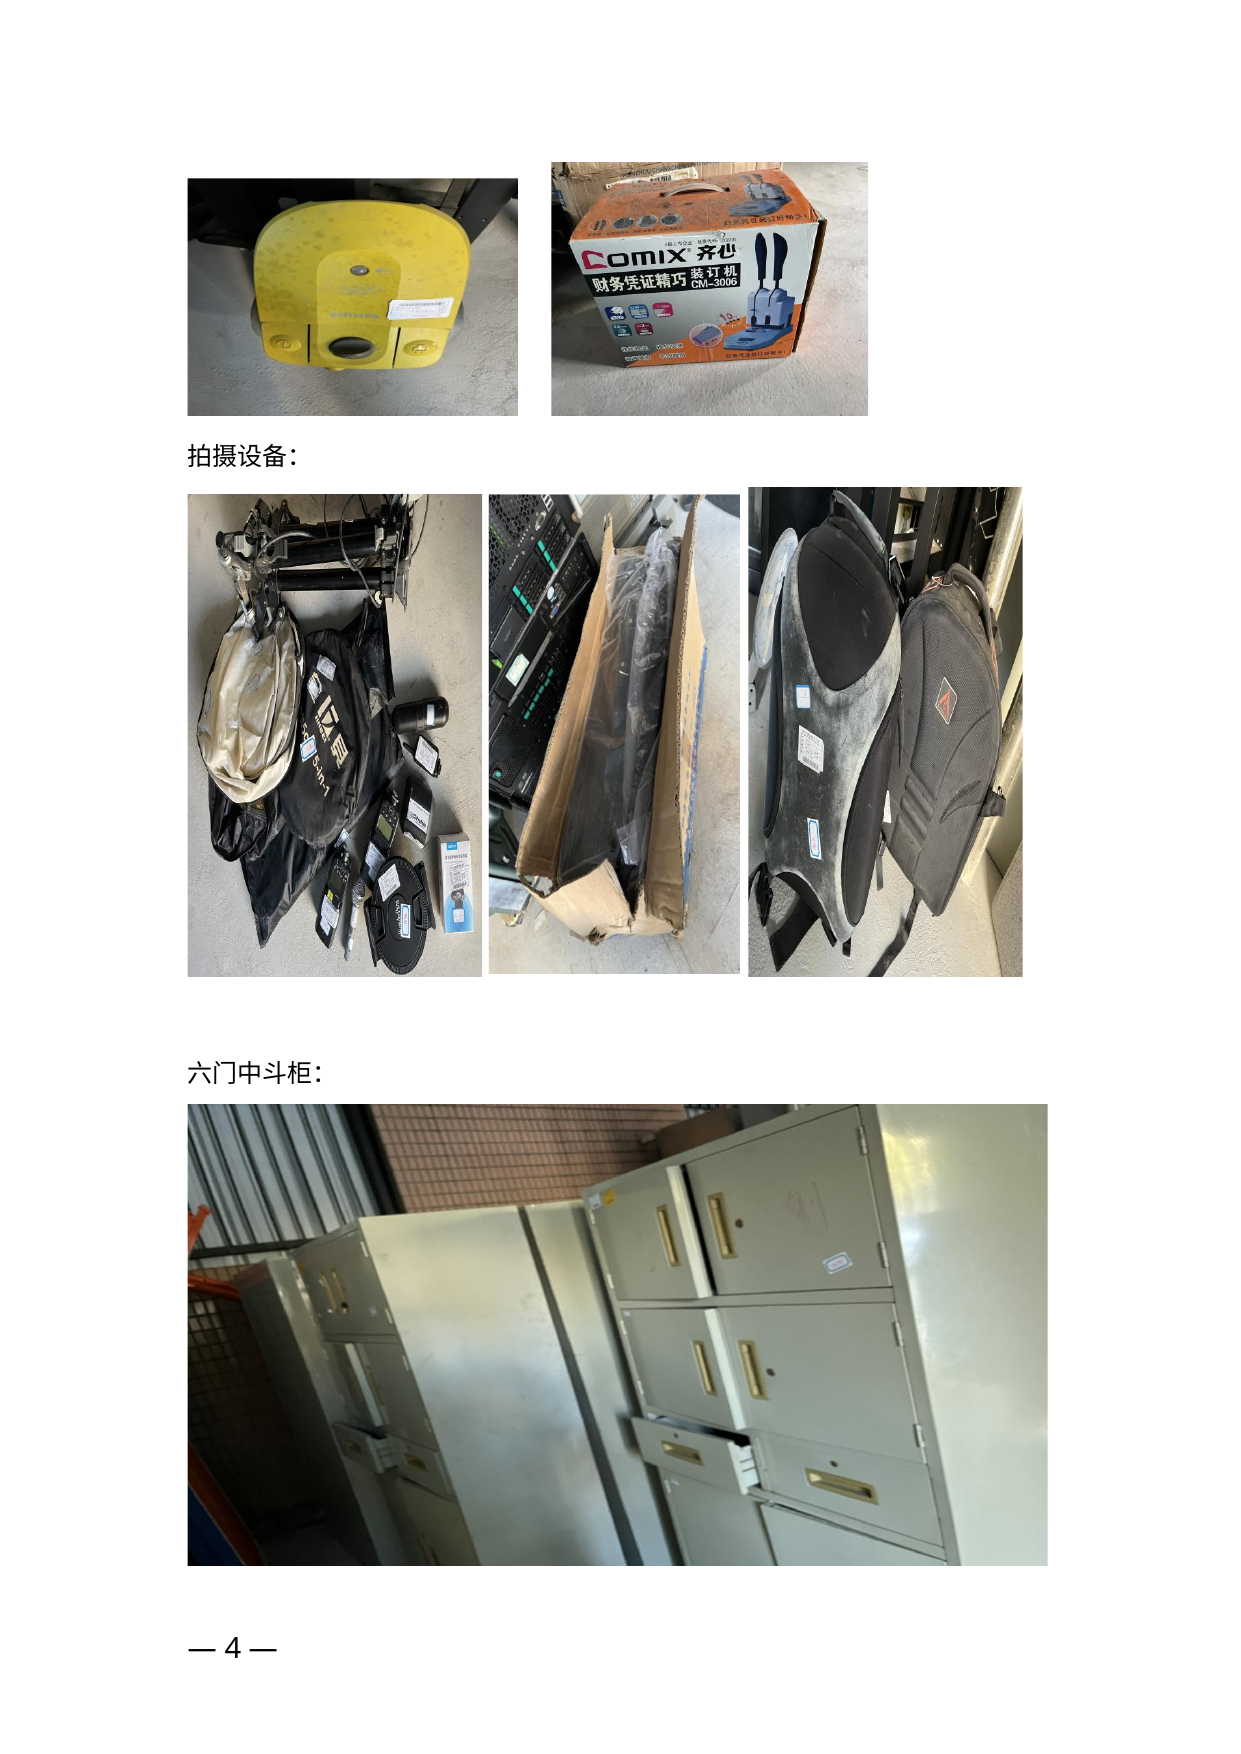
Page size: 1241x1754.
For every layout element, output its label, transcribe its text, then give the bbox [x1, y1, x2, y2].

picture [551, 162, 869, 416]
picture [489, 495, 740, 973]
picture [748, 487, 1023, 977]
text 六门中斗柜： [187, 1039, 1053, 1104]
text 拍摄设备： [187, 422, 1053, 487]
picture [187, 1104, 1048, 1566]
picture [187, 494, 483, 977]
picture [188, 179, 518, 416]
